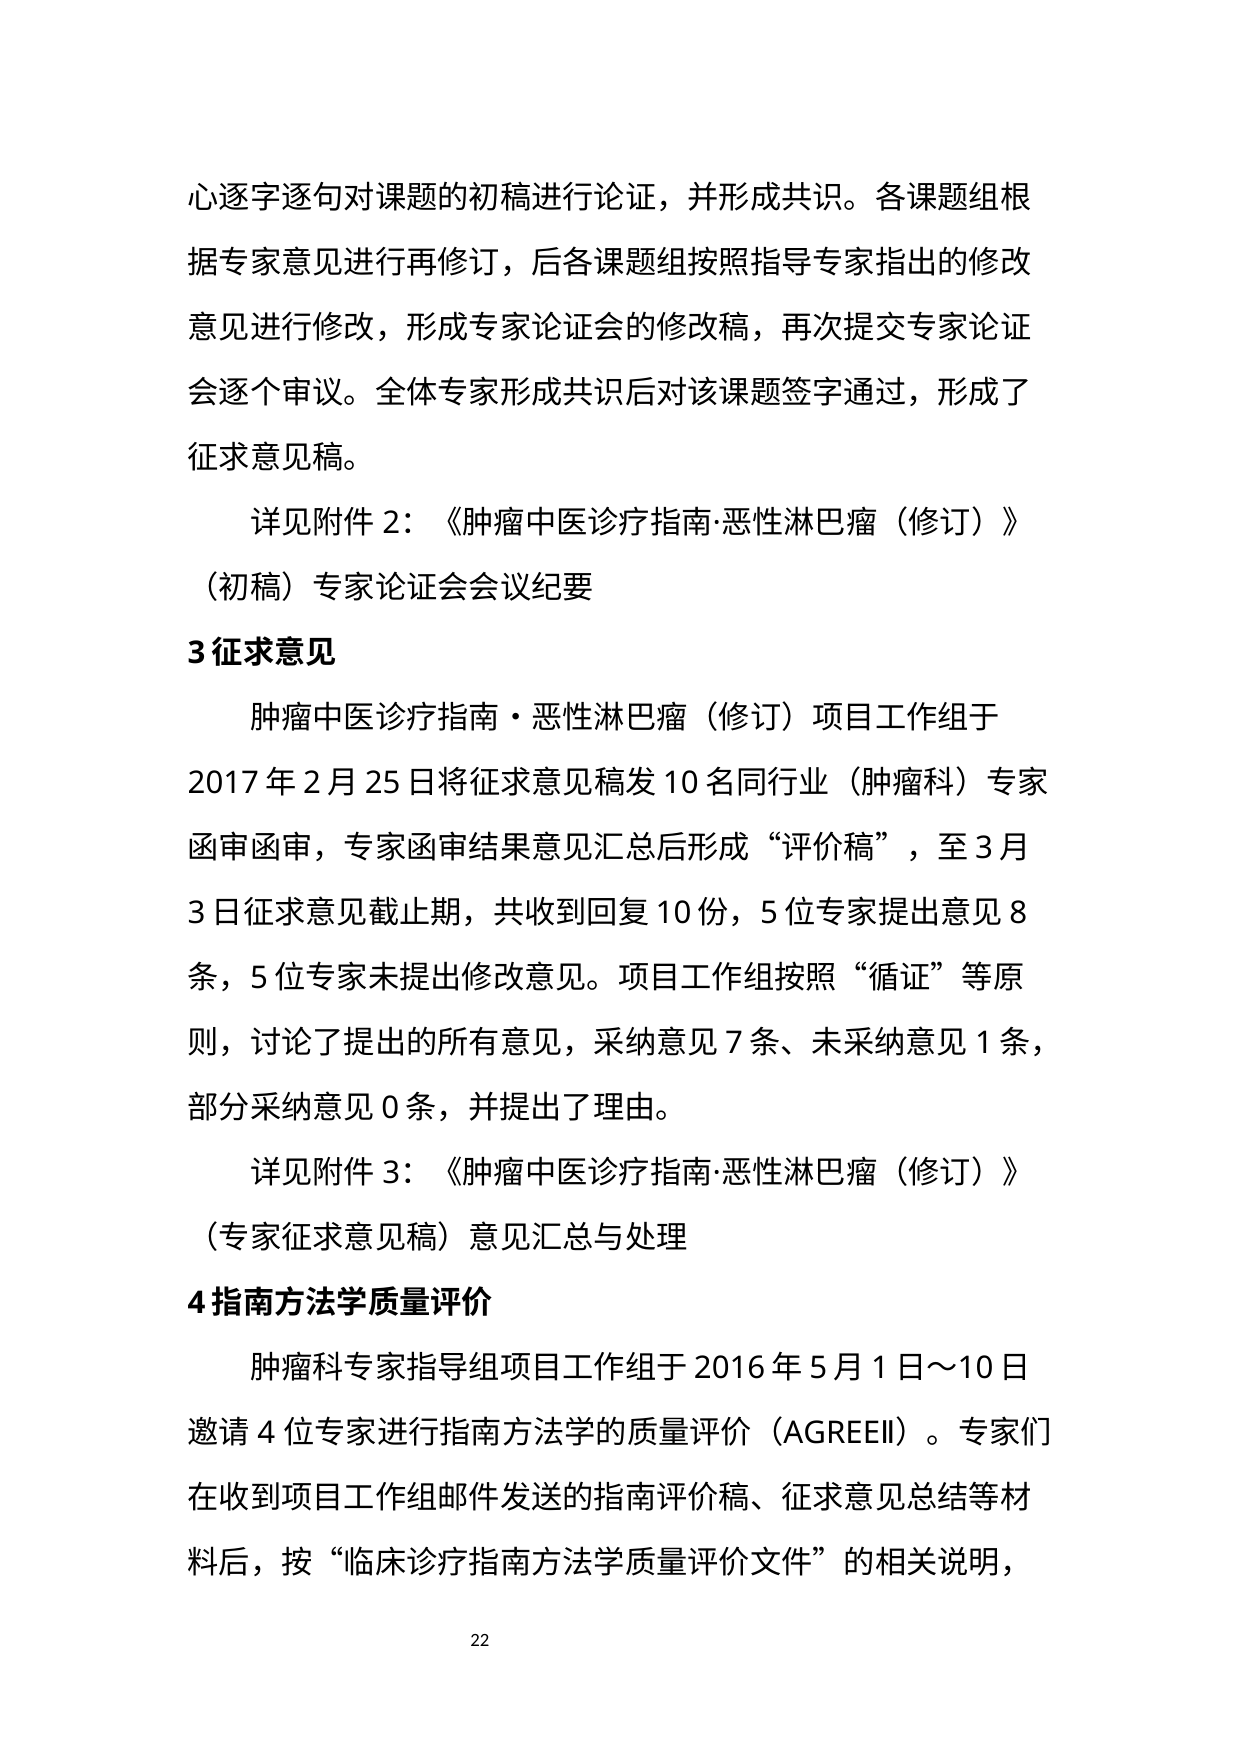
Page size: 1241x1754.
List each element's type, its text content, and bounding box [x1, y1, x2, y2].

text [187, 1332, 1053, 1592]
text 肿瘤中医诊疗指南•恶性淋巴瘤（修订）项目工作组于2017年2月25日将征求意见稿发10名同行业（肿瘤科）专家函审函审，专家函审结果意见汇总后形成“评价稿”，至3月3日征求意见截止期，共收到回复10份，5位专家提出意见8条，5位专家未提出修改意见。项目工作组按照“循证”等原则，讨论了提出的所有意见，采纳意见7条、未采纳意见 1条，部分采纳意见0条，并提出了理由。 [187, 682, 1053, 1137]
text 3征求意见 [187, 617, 1053, 682]
text 4指南方法学质量评价 [187, 1267, 1053, 1332]
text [187, 162, 1053, 487]
text 详见附件 2：《肿瘤中医诊疗指南·恶性淋巴瘤（修订）》（初稿）专家论证会会议纪要 [187, 487, 1053, 617]
text 详见附件 3：《肿瘤中医诊疗指南·恶性淋巴瘤（修订）》（专家征求意见稿）意见汇总与处理 [187, 1137, 1053, 1267]
